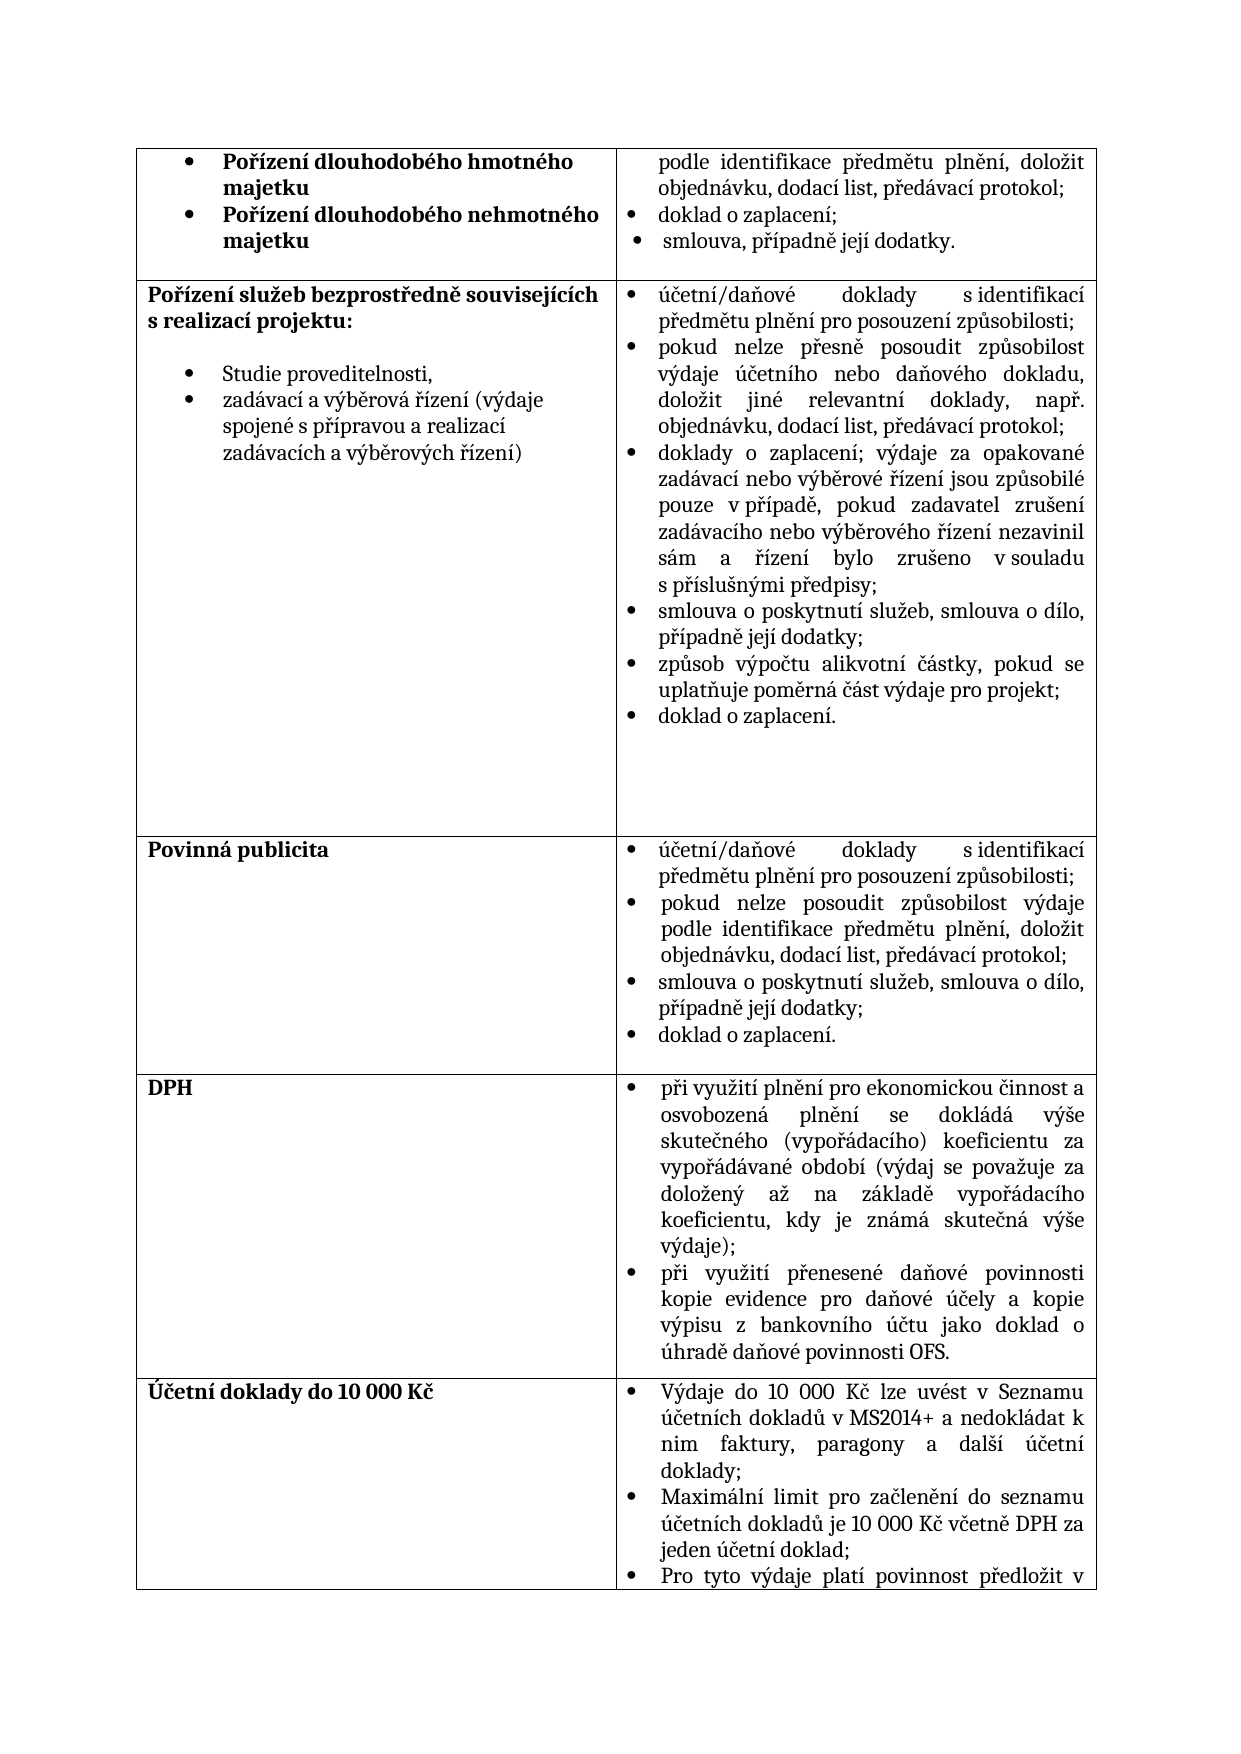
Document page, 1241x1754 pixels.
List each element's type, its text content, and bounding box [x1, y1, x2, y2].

table_cell Povinná publicita [137, 837, 616, 1074]
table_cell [137, 149, 616, 280]
table_cell účetní/daňové doklady s identifikací předmětu plnění pro posouzení způsobilosti; pokud nelze posoudit způsobilost výdaje podle identifikace předmětu plnění, doložit objednávku, dodací list, předávací protokol; smlouva o poskytnutí služeb, smlouva o dílo, případně její dodatky; doklad o zaplacení. [617, 837, 1096, 1074]
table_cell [617, 1379, 1096, 1589]
table_cell Pořízení služeb bezprostředně souvisejících s realizací projektu: Studie proveditelnosti, zadávací a výběrová řízení (výdaje spojené s přípravou a realizací zadávacích a výběrových řízení) [137, 281, 616, 836]
table_cell DPH [137, 1075, 616, 1377]
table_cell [137, 1379, 616, 1589]
table_cell při využití plnění pro ekonomickou činnost a osvobozená plnění se dokládá výše skutečného (vypořádacího) koeficientu za vypořádávané období (výdaj se považuje za doložený až na základě vypořádacího koeficientu, kdy je známá skutečná výše výdaje); při využití přenesené daňové povinnosti kopie evidence pro daňové účely a kopie výpisu z bankovního účtu jako doklad o úhradě daňové povinnosti OFS. [617, 1075, 1096, 1377]
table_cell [617, 149, 1096, 280]
table_cell účetní/daňové doklady s identifikací předmětu plnění pro posouzení způsobilosti; pokud nelze přesně posoudit způsobilost výdaje účetního nebo daňového dokladu, doložit jiné relevantní doklady, např. objednávku, dodací list, předávací protokol; doklady o zaplacení; výdaje za opakované zadávací nebo výběrové řízení jsou způsobilé pouze v případě, pokud zadavatel zrušení zadávacího nebo výběrového řízení nezavinil sám a řízení bylo zrušeno v souladu s příslušnými předpisy; smlouva o poskytnutí služeb, smlouva o dílo, případně její dodatky; způsob výpočtu alikvotní částky, pokud se uplatňuje poměrná část výdaje pro projekt; doklad o zaplacení. [617, 281, 1096, 836]
